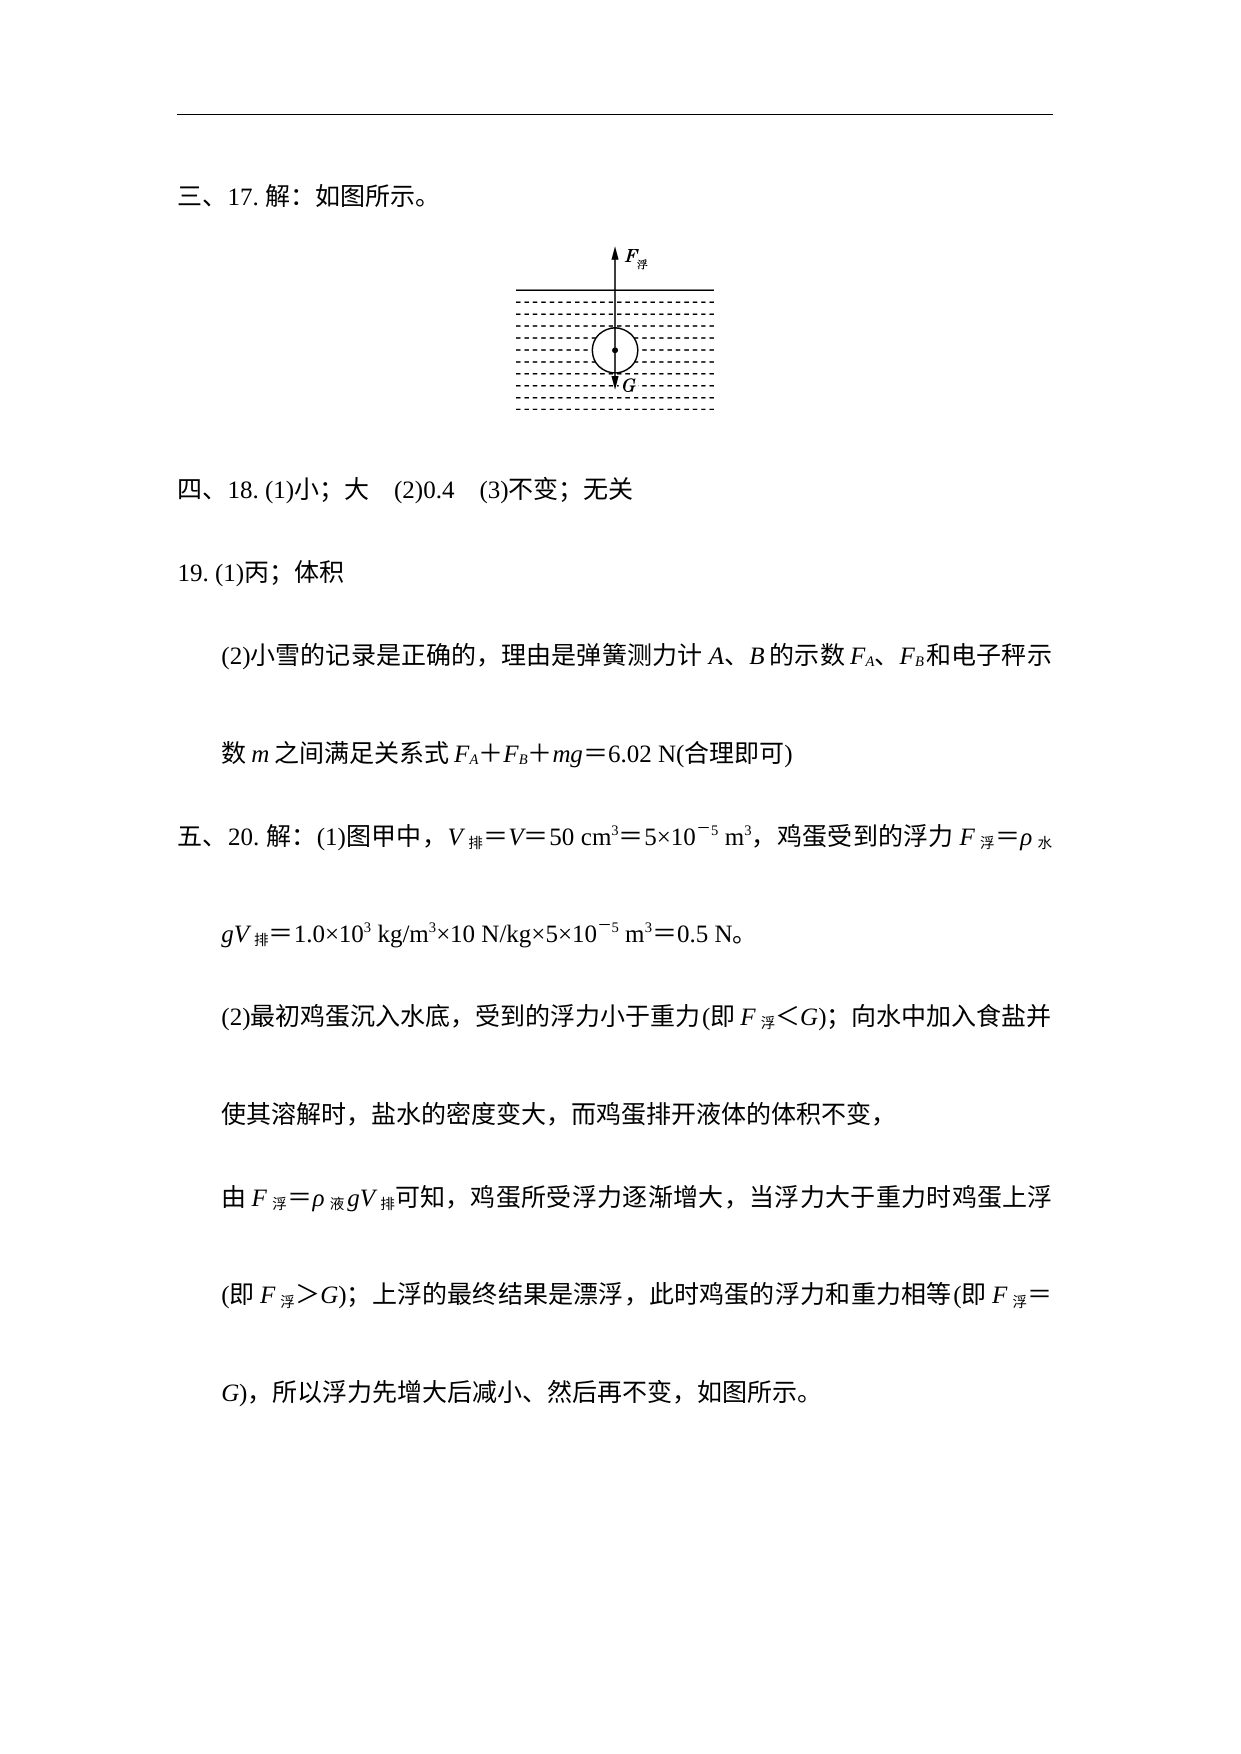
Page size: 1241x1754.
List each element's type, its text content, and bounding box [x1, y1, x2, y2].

text 19. (1)丙；体积 [177, 538, 1053, 603]
text (2)最初鸡蛋沉入水底，受到的浮力小于重力(即F浮＜G)；向水中加入食盐并使其溶解时，盐水的密度变大，而鸡蛋排开液体的体积不变， [221, 982, 1053, 1145]
text 五、20. 解：(1)图甲中，V排＝V＝50 cm3＝5×10－5 m3，鸡蛋受到的浮力F浮＝ρ水gV排＝1.0×103 kg/m3×10 N/kg×5×10－5 m3＝0.5 N。 [177, 802, 1053, 964]
text 由F浮＝ρ液gV排可知，鸡蛋所受浮力逐渐增大，当浮力大于重力时鸡蛋上浮(即F浮＞G)；上浮的最终结果是漂浮，此时鸡蛋的浮力和重力相等(即F浮＝G)，所以浮力先增大后减小、然后再不变，如图所示。 [221, 1163, 1053, 1423]
picture [516, 245, 714, 410]
text 四、18. (1)小；大 (2)0.4 (3)不变；无关 [177, 455, 1053, 520]
text 三、17. 解：如图所示。 [177, 162, 1053, 227]
text (2)小雪的记录是正确的，理由是弹簧测力计A、B的示数FA、FB和电子秤示数m之间满足关系式FA＋FB＋mg＝6.02 N(合理即可) [221, 621, 1053, 784]
